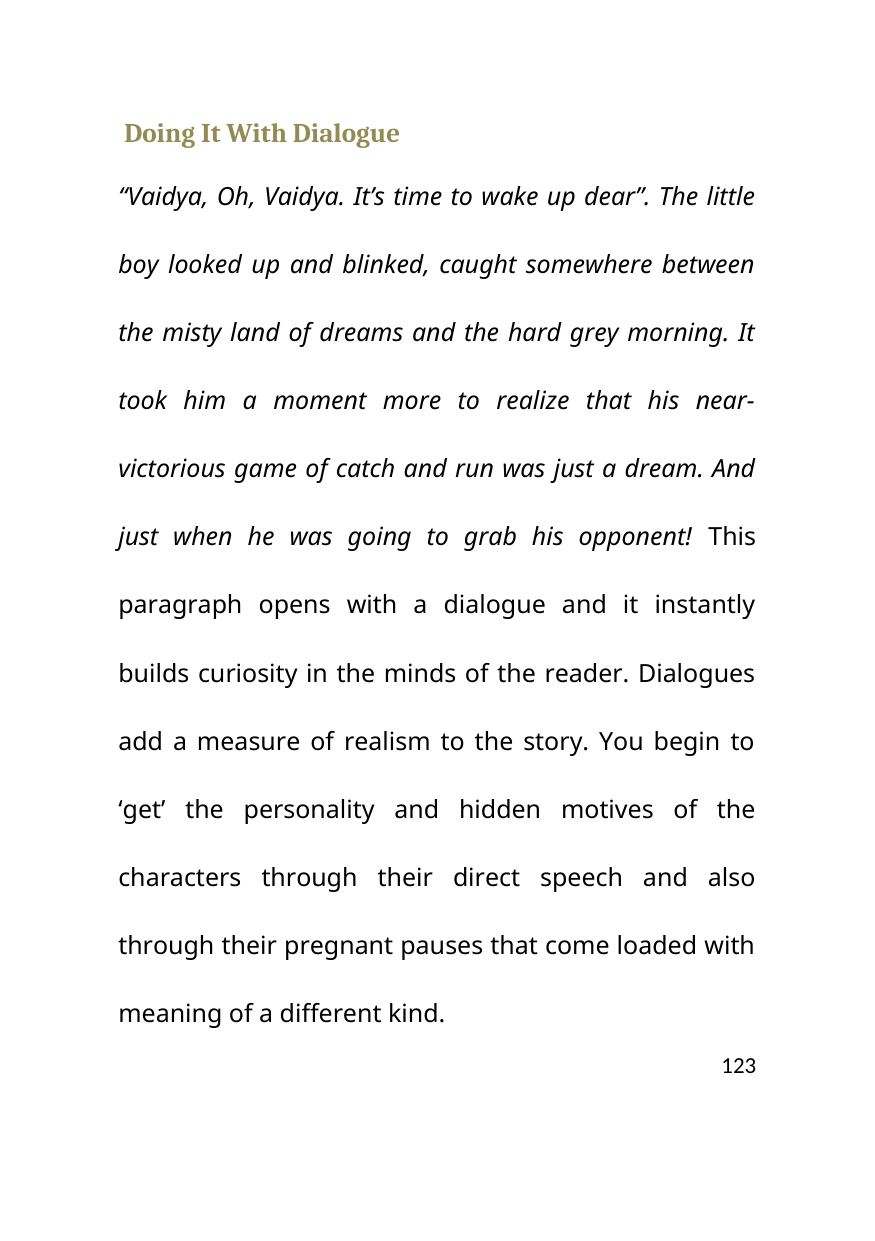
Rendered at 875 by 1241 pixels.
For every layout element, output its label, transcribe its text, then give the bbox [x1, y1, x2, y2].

subtitle Doing It With Dialogue [118, 118, 756, 149]
text “Vaidya, Oh, Vaidya. It’s time to wake up dear”. The little boy looked up and blinked, caught somewhere between the misty land of dreams and the hard grey morning. It took him a moment more to realize that his near-victorious game of catch and run was just a dream. And just when he was going to grab his opponent! This paragraph opens with a dialogue and it instantly builds curiosity in the minds of the reader. Dialogues add a measure of realism to the story. You begin to ‘get’ the personality and hidden motives of the characters through their direct speech and also through their pregnant pauses that come loaded with meaning of a different kind. [118, 178, 756, 1030]
